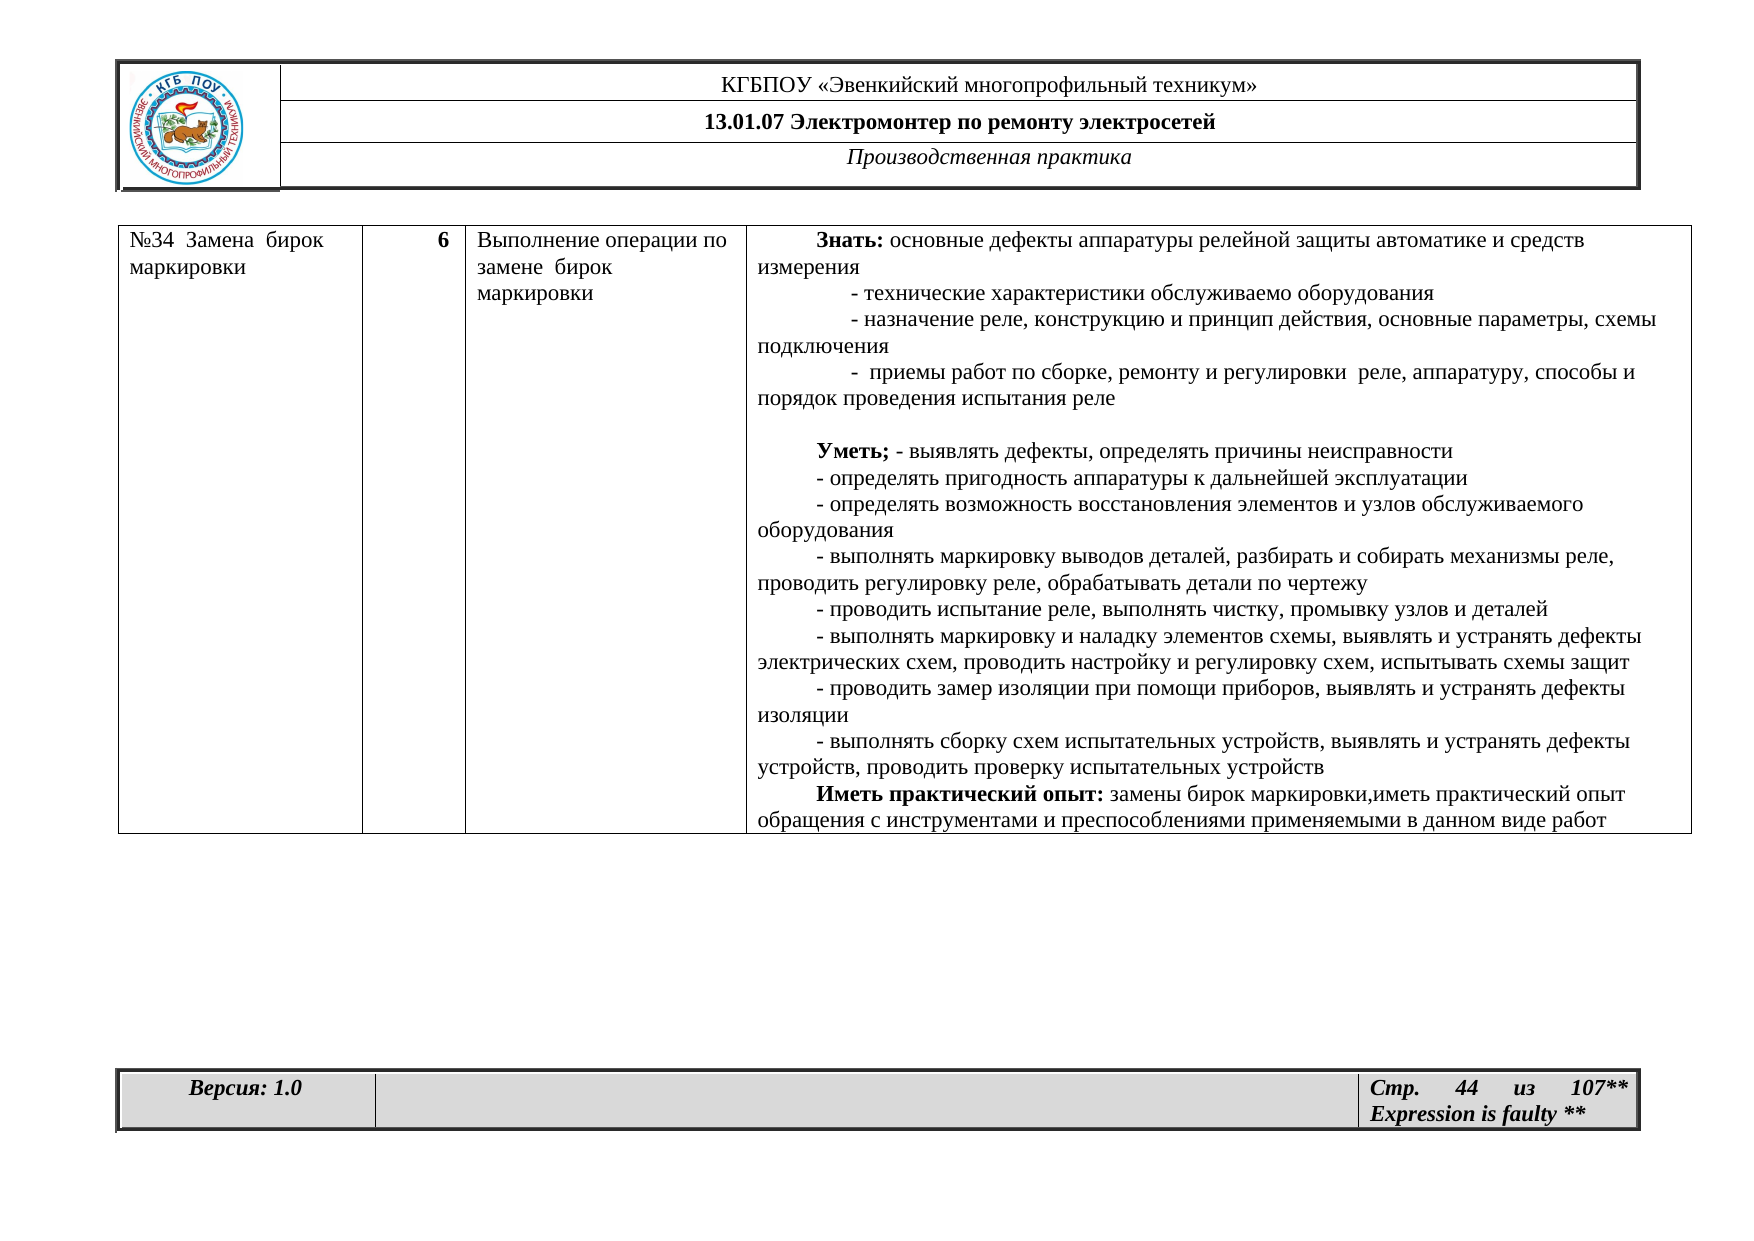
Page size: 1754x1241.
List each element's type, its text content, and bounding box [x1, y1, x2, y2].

picture [129, 71, 176, 119]
table_cell №34 Замена бирок маркировки [119, 226, 362, 832]
table_cell Выполнение операции по замене бирок маркировки [466, 226, 746, 832]
table_cell Знать: основные дефекты аппаратуры релейной защиты автоматике и средств измерения - технические характеристики обслуживаемо оборудования - назначение реле, конструкцию и принцип действия, основные параметры, схемы подключения - приемы работ по сборке, ремонту и регулировки реле, аппаратуру, способы и порядок проведения испытания реле Уметь; - выявлять дефекты, определять причины неисправности - определять пригодность аппаратуры к дальнейшей эксплуатации - определять возможность восстановления элементов и узлов обслуживаемого оборудования - выполнять маркировку выводов деталей, разбирать и собирать механизмы реле, проводить регулировку реле, обрабатывать детали по чертежу - проводить испытание реле, выполнять чистку, промывку узлов и деталей - выполнять маркировку и наладку элементов схемы, выявлять и устранять дефекты электрических схем, проводить настройку и регулировку схем, испытывать схемы защит - проводить замер изоляции при помощи приборов, выявлять и устранять дефекты изоляции - выполнять сборку схем испытательных устройств, выявлять и устранять дефекты устройств, проводить проверку испытательных устройств Иметь практический опыт: замены бирок маркировки,иметь практический опыт обращения с инструментами и преспособлениями применяемыми в данном виде работ [747, 226, 1691, 832]
picture [129, 71, 244, 186]
table_cell 6 [363, 226, 465, 832]
